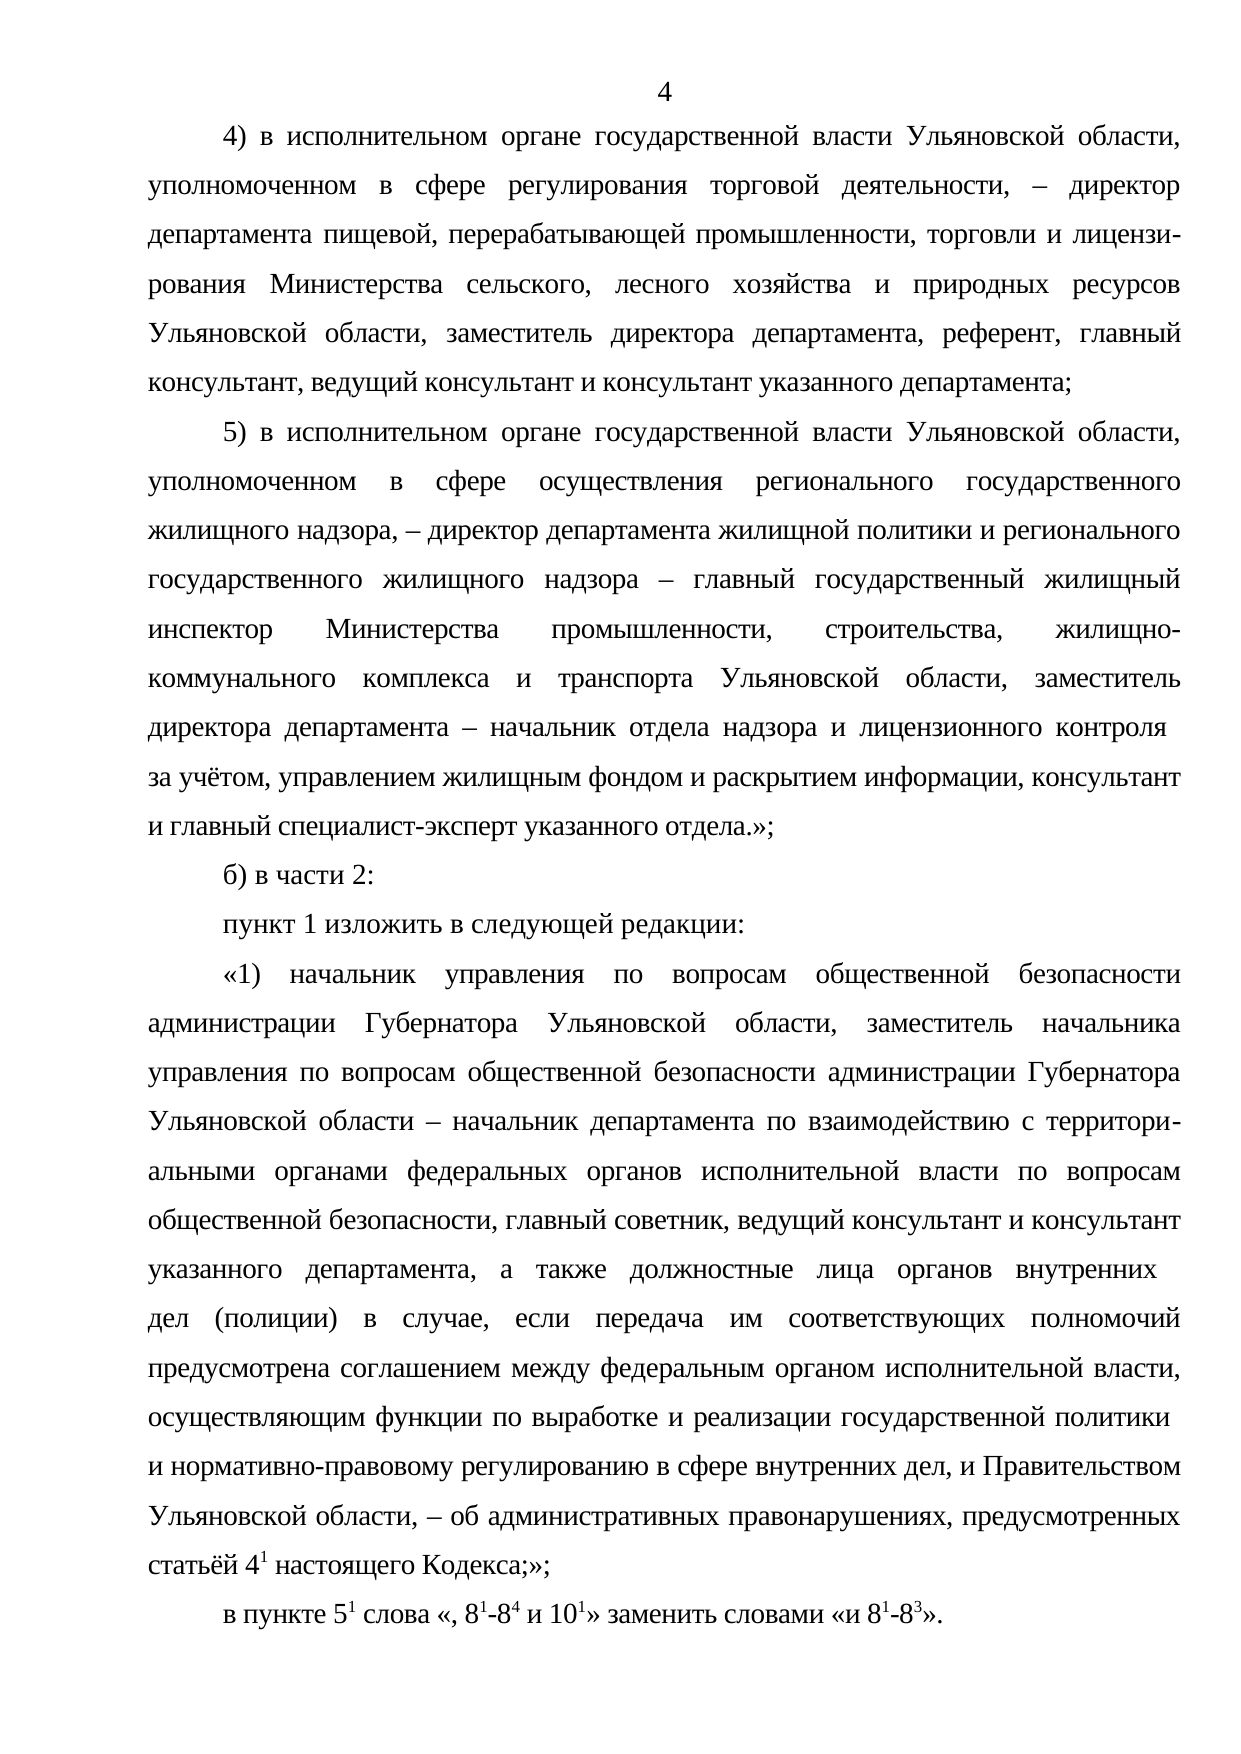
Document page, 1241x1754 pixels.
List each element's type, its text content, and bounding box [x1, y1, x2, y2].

text пункт 1 изложить в следующей редакции: [148, 906, 1181, 940]
text 5) в исполнительном органе государственной власти Ульяновской области, уполномоченном в сфере осуществления регионального государственного жилищного надзора, – директор департамента жилищной политики и регионального государственного жилищного надзора – главный государственный жилищный инспектор Министерства промышленности, строительства, жилищно-коммунального комплекса и транспорта Ульяновской области, заместитель директора департамента – начальник отдела надзора и лицензионного контроля за учётом, управлением жилищным фондом и раскрытием информации, консультант и главный специалист-эксперт указанного отдела.»; [148, 414, 1181, 841]
text «1) начальник управления по вопросам общественной безопасности администрации Губернатора Ульяновской области, заместитель начальника управления по вопросам общественной безопасности администрации Губернатора Ульяновской области – начальник департамента по взаимодействию с территориальными органами федеральных органов исполнительной власти по вопросам общественной безопасности, главный советник, ведущий консультант и консультант указанного департамента, а также должностные лица органов внутренних дел (полиции) в случае, если передача им соответствующих полномочий предусмотрена соглашением между федеральным органом исполнительной власти, осуществляющим функции по выработке и реализации государственной политики и нормативно-правовому регулированию в сфере внутренних дел, и Правительством Ульяновской области, – об административных правонарушениях, предусмотренных статьёй 41 настоящего Кодекса;»; [148, 956, 1181, 1581]
text в пункте 51 слова «, 81-84 и 101» заменить словами «и 81-83». [148, 1596, 1181, 1630]
text 4) в исполнительном органе государственной власти Ульяновской области, уполномоченном в сфере регулирования торговой деятельности, – директор департамента пищевой, перерабатывающей промышленности, торговли и лицензирования Министерства сельского, лесного хозяйства и природных ресурсов Ульяновской области, заместитель директора департамента, референт, главный консультант, ведущий консультант и консультант указанного департамента; [148, 118, 1181, 398]
text б) в части 2: [148, 857, 1181, 891]
